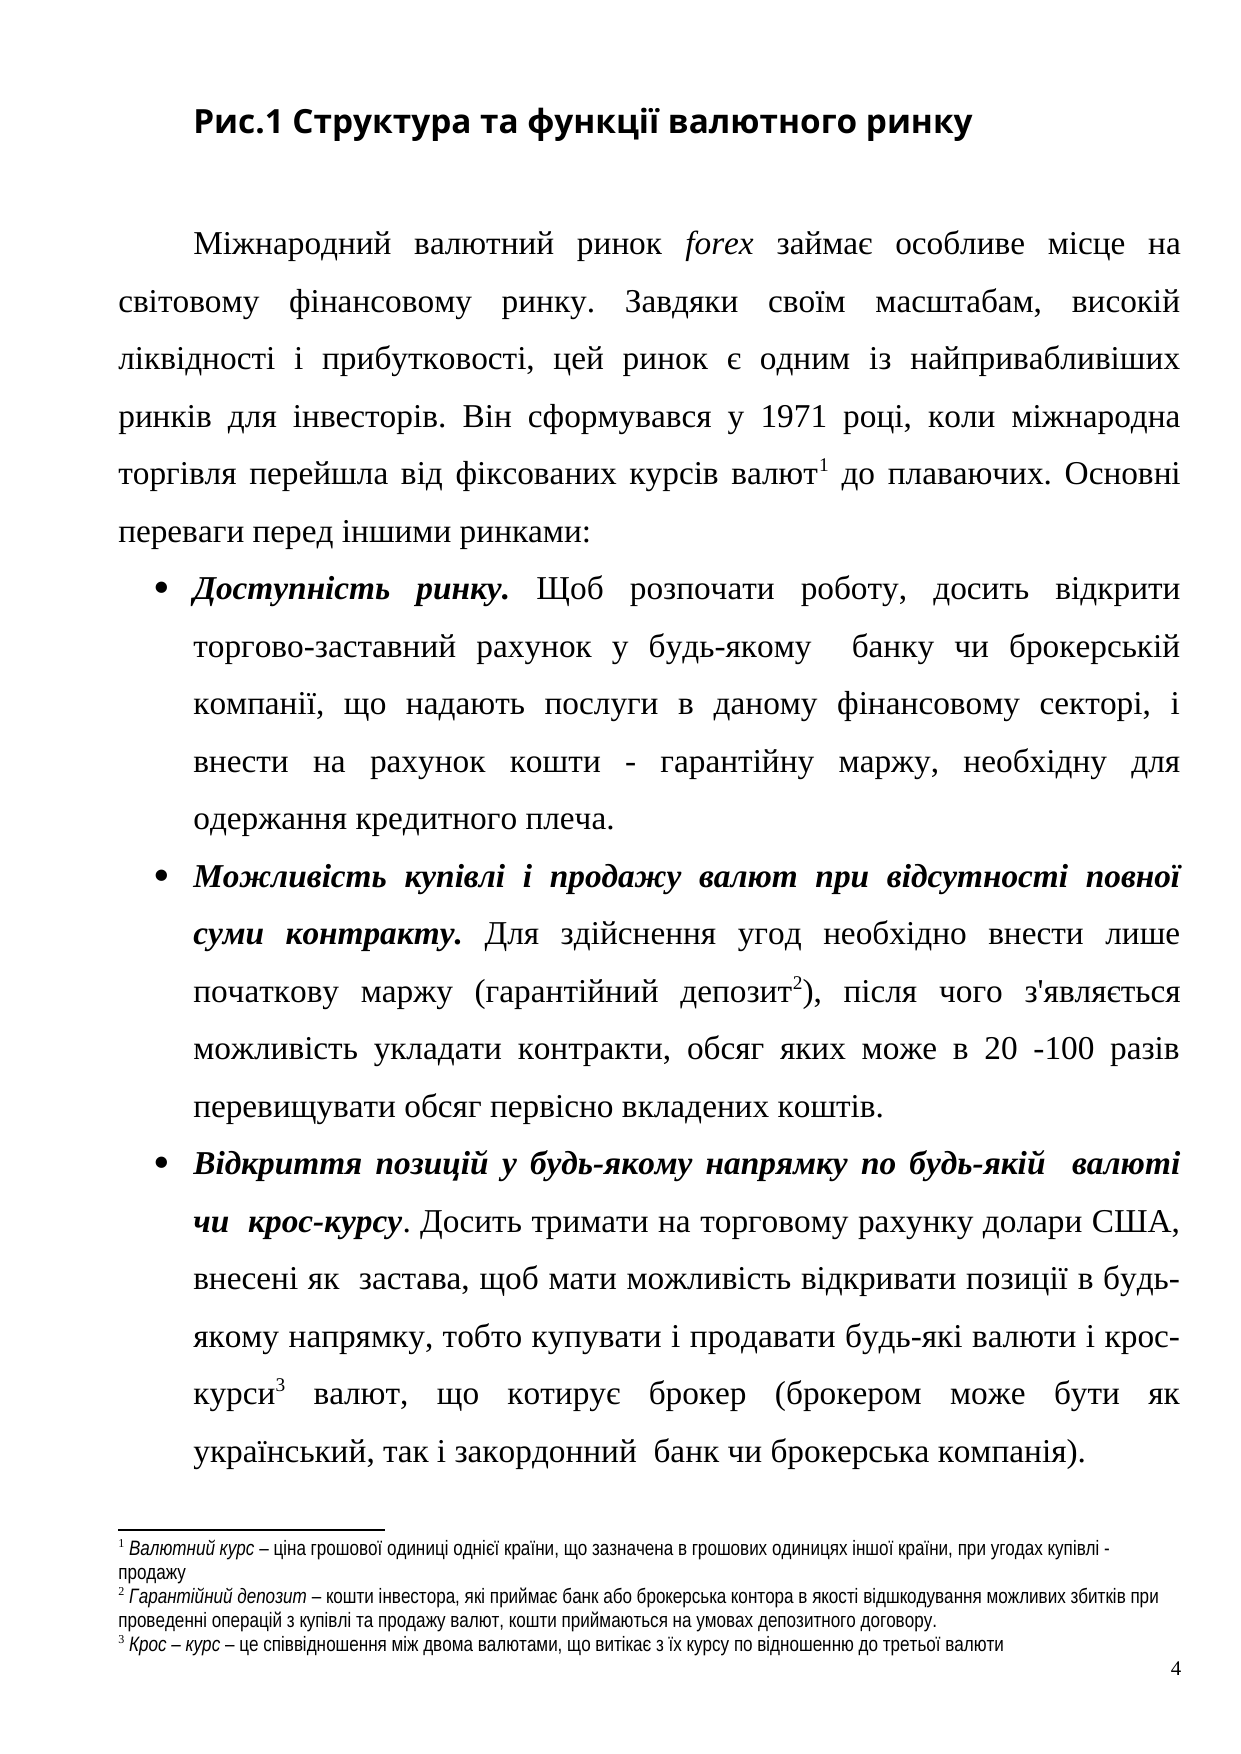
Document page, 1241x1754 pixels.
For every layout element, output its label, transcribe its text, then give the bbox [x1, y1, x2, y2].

list Доступність ринку. Щоб розпочати роботу, досить відкрити торгово-заставний рахунок у будь-якому банку чи брокерській компанії, що надають послуги в даному фінансовому секторі, і внести на рахунок кошти - гарантійну маржу, необхідну для одержання кредитного плеча. [156, 568, 1181, 837]
text Рис.1 Структура та функції валютного ринку [118, 98, 1181, 143]
list Можливість купівлі і продажу валют при відсутності повної суми контракту. Для здійснення угод необхідно внести лише початкову маржу (гарантійний депозит), після чого з'являється можливість укладати контракти, обсяг яких може в 20 -100 разів перевищувати обсяг первісно вкладених коштів. [156, 856, 1181, 1124]
text Міжнародний валютний ринок forex займає особливе місце на світовому фінансовому ринку. Завдяки своїм масштабам, високій ліквідності і прибутковості, цей ринок є одним із найпривабливіших ринків для інвесторів. Він сформувався у 1971 році, коли міжнародна торгівля перейшла від фіксованих курсів валют до плаваючих. Основні переваги перед іншими ринками: [118, 223, 1181, 549]
list Відкриття позицій у будь-якому напрямку по будь-якій валюті чи крос-курсу. Досить тримати на торговому рахунку долари США, внесені як застава, щоб мати можливість відкривати позиції в будь-якому напрямку, тобто купувати і продавати будь-які валюти і крос-курси валют, що котирує брокер (брокером може бути як український, так і закордонний банк чи брокерська компанія). [156, 1143, 1181, 1469]
